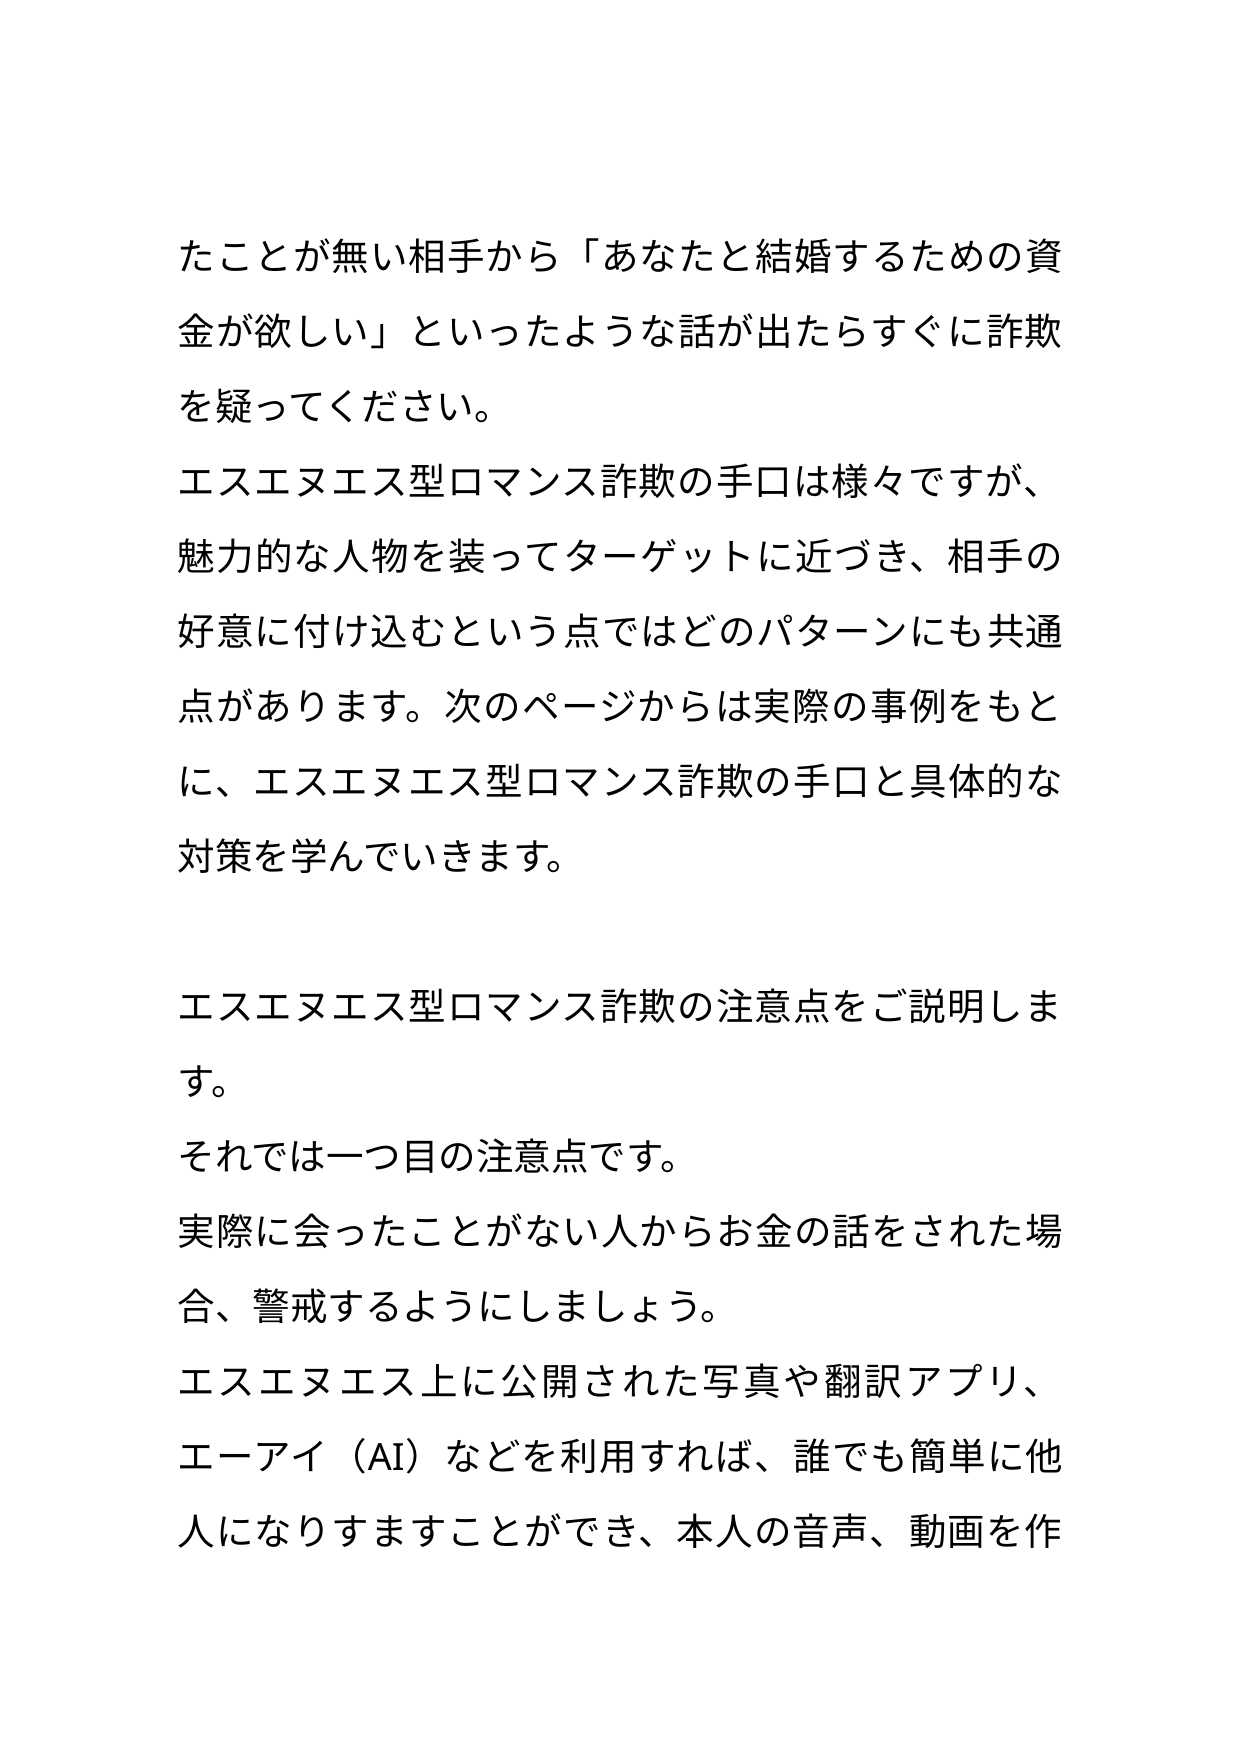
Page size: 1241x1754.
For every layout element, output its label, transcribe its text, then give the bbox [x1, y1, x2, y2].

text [177, 217, 1063, 442]
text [177, 1342, 1063, 1567]
text それでは一つ目の注意点です。 [177, 1117, 1063, 1192]
text エスエヌエス型ロマンス詐欺の手口は様々ですが、魅力的な人物を装ってターゲットに近づき、相手の好意に付け込むという点ではどのパターンにも共通点があります。次のページからは実際の事例をもとに、エスエヌエス型ロマンス詐欺の手口と具体的な対策を学んでいきます。 [177, 442, 1063, 892]
text エスエヌエス型ロマンス詐欺の注意点をご説明します。 [177, 967, 1063, 1117]
text 実際に会ったことがない人からお金の話をされた場合、警戒するようにしましょう。 [177, 1192, 1063, 1342]
